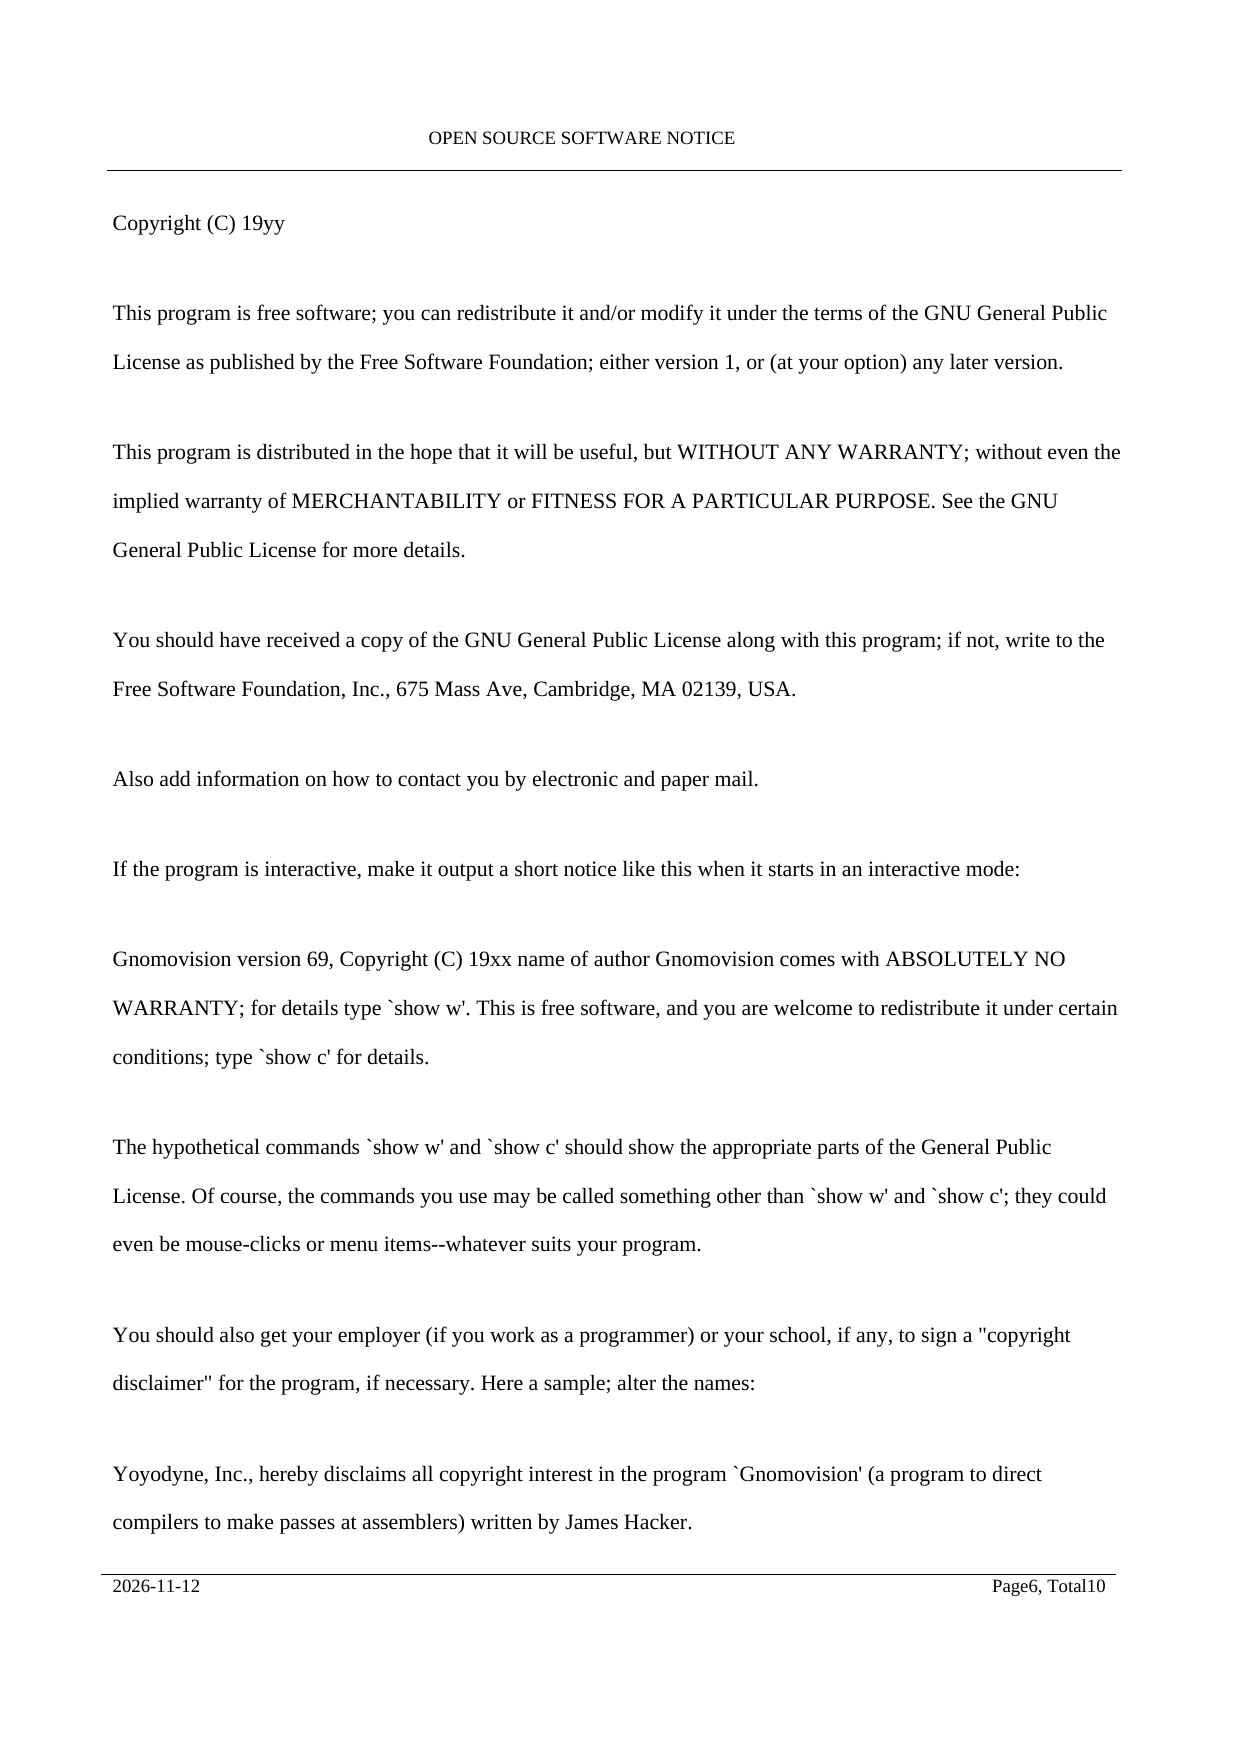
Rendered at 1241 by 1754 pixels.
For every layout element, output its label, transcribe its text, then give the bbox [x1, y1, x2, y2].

text Copyright (C) 19yy [112, 206, 1128, 239]
text Yoyodyne, Inc., hereby disclaims all copyright interest in the program `Gnomovision' (a program to direct compilers to make passes at assemblers) written by James Hacker. [112, 1457, 1128, 1538]
text Gnomovision version 69, Copyright (C) 19xx name of author Gnomovision comes with ABSOLUTELY NO WARRANTY; for details type `show w'. This is free software, and you are welcome to redistribute it under certain conditions; type `show c' for details. [112, 943, 1128, 1073]
text The hypothetical commands `show w' and `show c' should show the appropriate parts of the General Public License. Of course, the commands you use may be called something other than `show w' and `show c'; they could even be mouse-clicks or menu items--whatever suits your program. [112, 1130, 1128, 1260]
text You should have received a copy of the GNU General Public License along with this program; if not, write to the Free Software Foundation, Inc., 675 Mass Ave, Cambridge, MA 02139, USA. [112, 623, 1128, 704]
text This program is free software; you can redistribute it and/or modify it under the terms of the GNU General Public License as published by the Free Software Foundation; either version 1, or (at your option) any later version. [112, 297, 1128, 378]
text If the program is interactive, make it output a short notice like this when it starts in an interactive mode: [112, 852, 1128, 885]
text Also add information on how to contact you by electronic and paper mail. [112, 762, 1128, 795]
text You should also get your employer (if you work as a programmer) or your school, if any, to sign a "copyright disclaimer" for the program, if necessary. Here a sample; alter the names: [112, 1318, 1128, 1399]
text This program is distributed in the hope that it will be useful, but WITHOUT ANY WARRANTY; without even the implied warranty of MERCHANTABILITY or FITNESS FOR A PARTICULAR PURPOSE. See the GNU General Public License for more details. [112, 436, 1128, 566]
